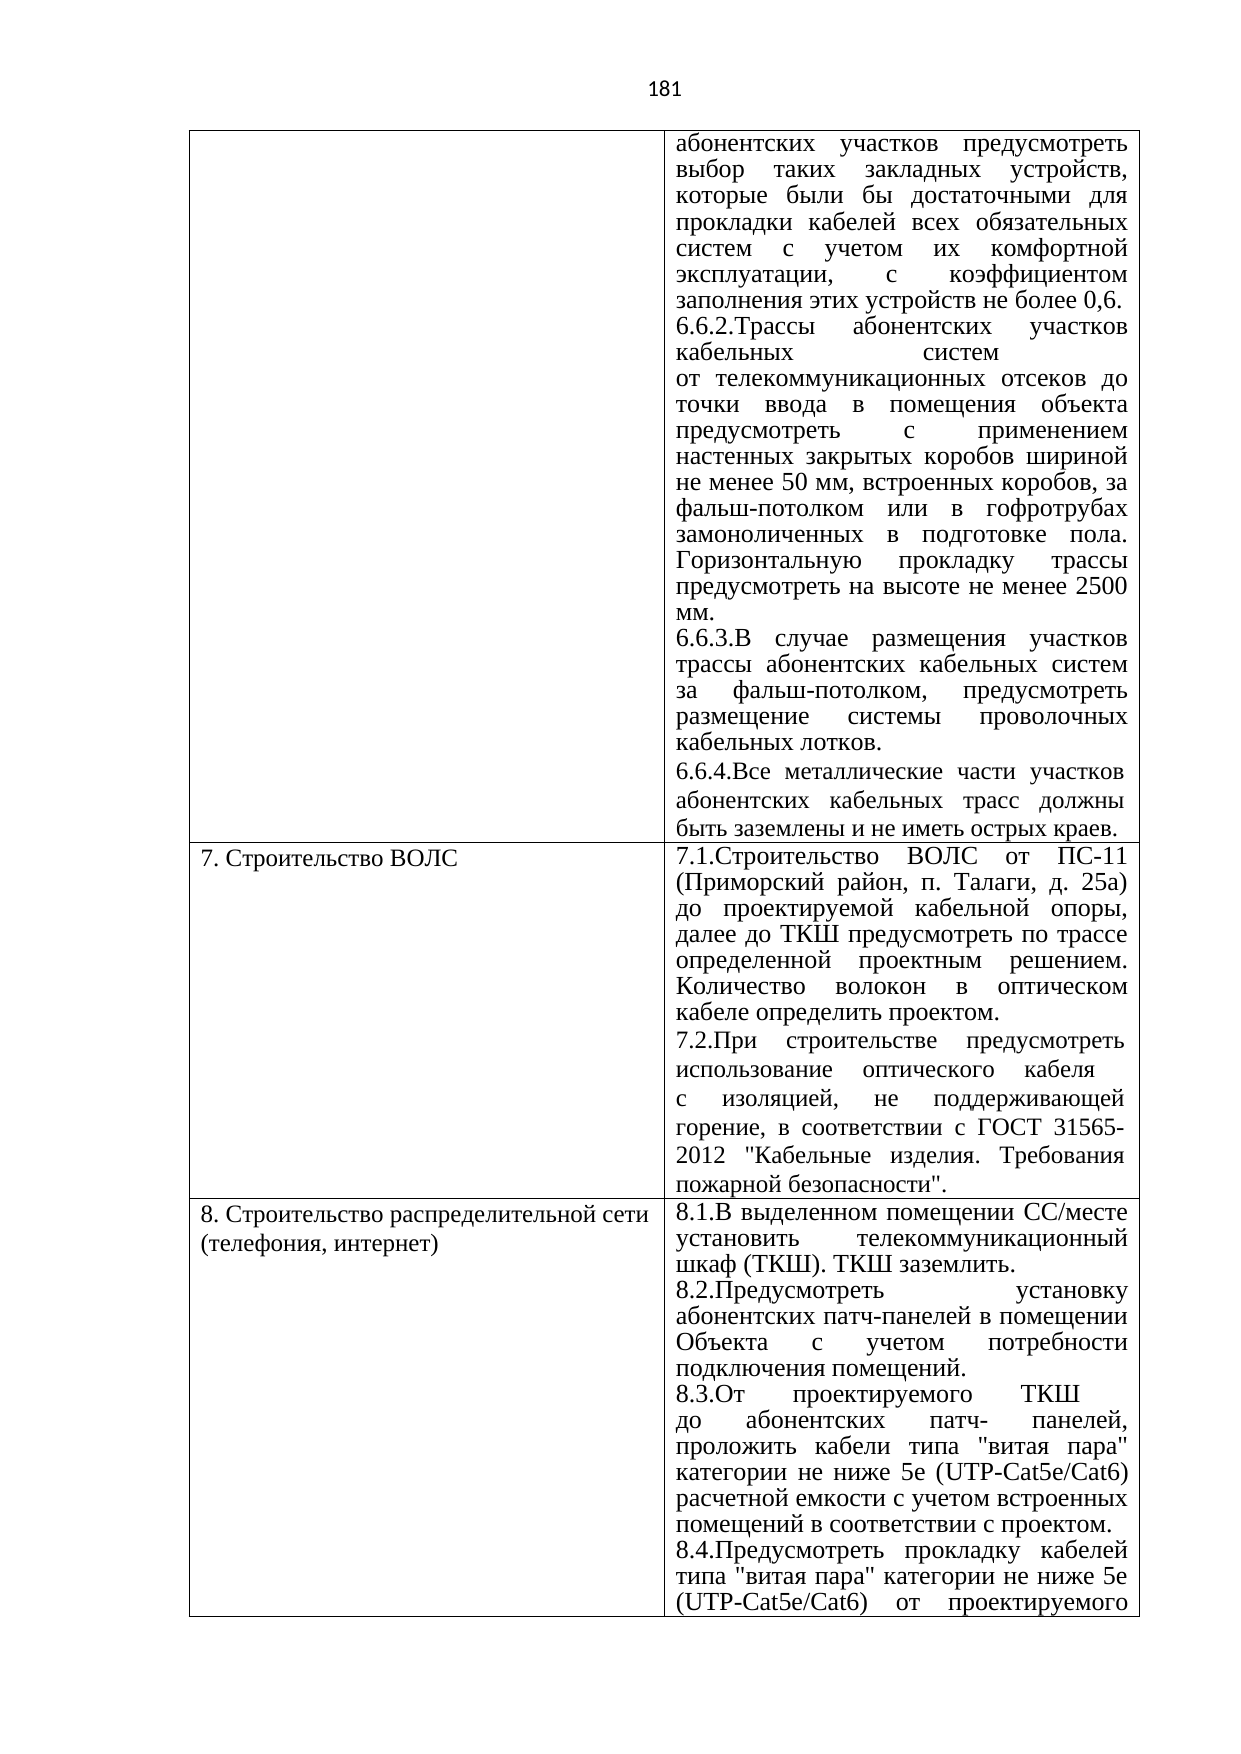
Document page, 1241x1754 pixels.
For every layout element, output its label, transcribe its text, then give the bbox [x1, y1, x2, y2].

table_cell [190, 1199, 664, 1616]
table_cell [665, 1199, 1139, 1616]
table_cell 7. Строительство ВОЛС [190, 843, 664, 1198]
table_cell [190, 131, 664, 842]
table_cell 7.1.Строительство ВОЛС от ПС-11 (Приморский район, п. Талаги, д. 25а) до проектируемой кабельной опоры, далее до ТКШ предусмотреть по трассе определенной проектным решением. Количество волокон в оптическом кабеле определить проектом. 7.2.При строительстве предусмотреть использование оптического кабеля с изоляцией, не поддерживающей горение, в соответствии с ГОСТ 31565-2012 "Кабельные изделия. Требования пожарной безопасности". [665, 843, 1139, 1198]
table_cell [665, 131, 1139, 842]
